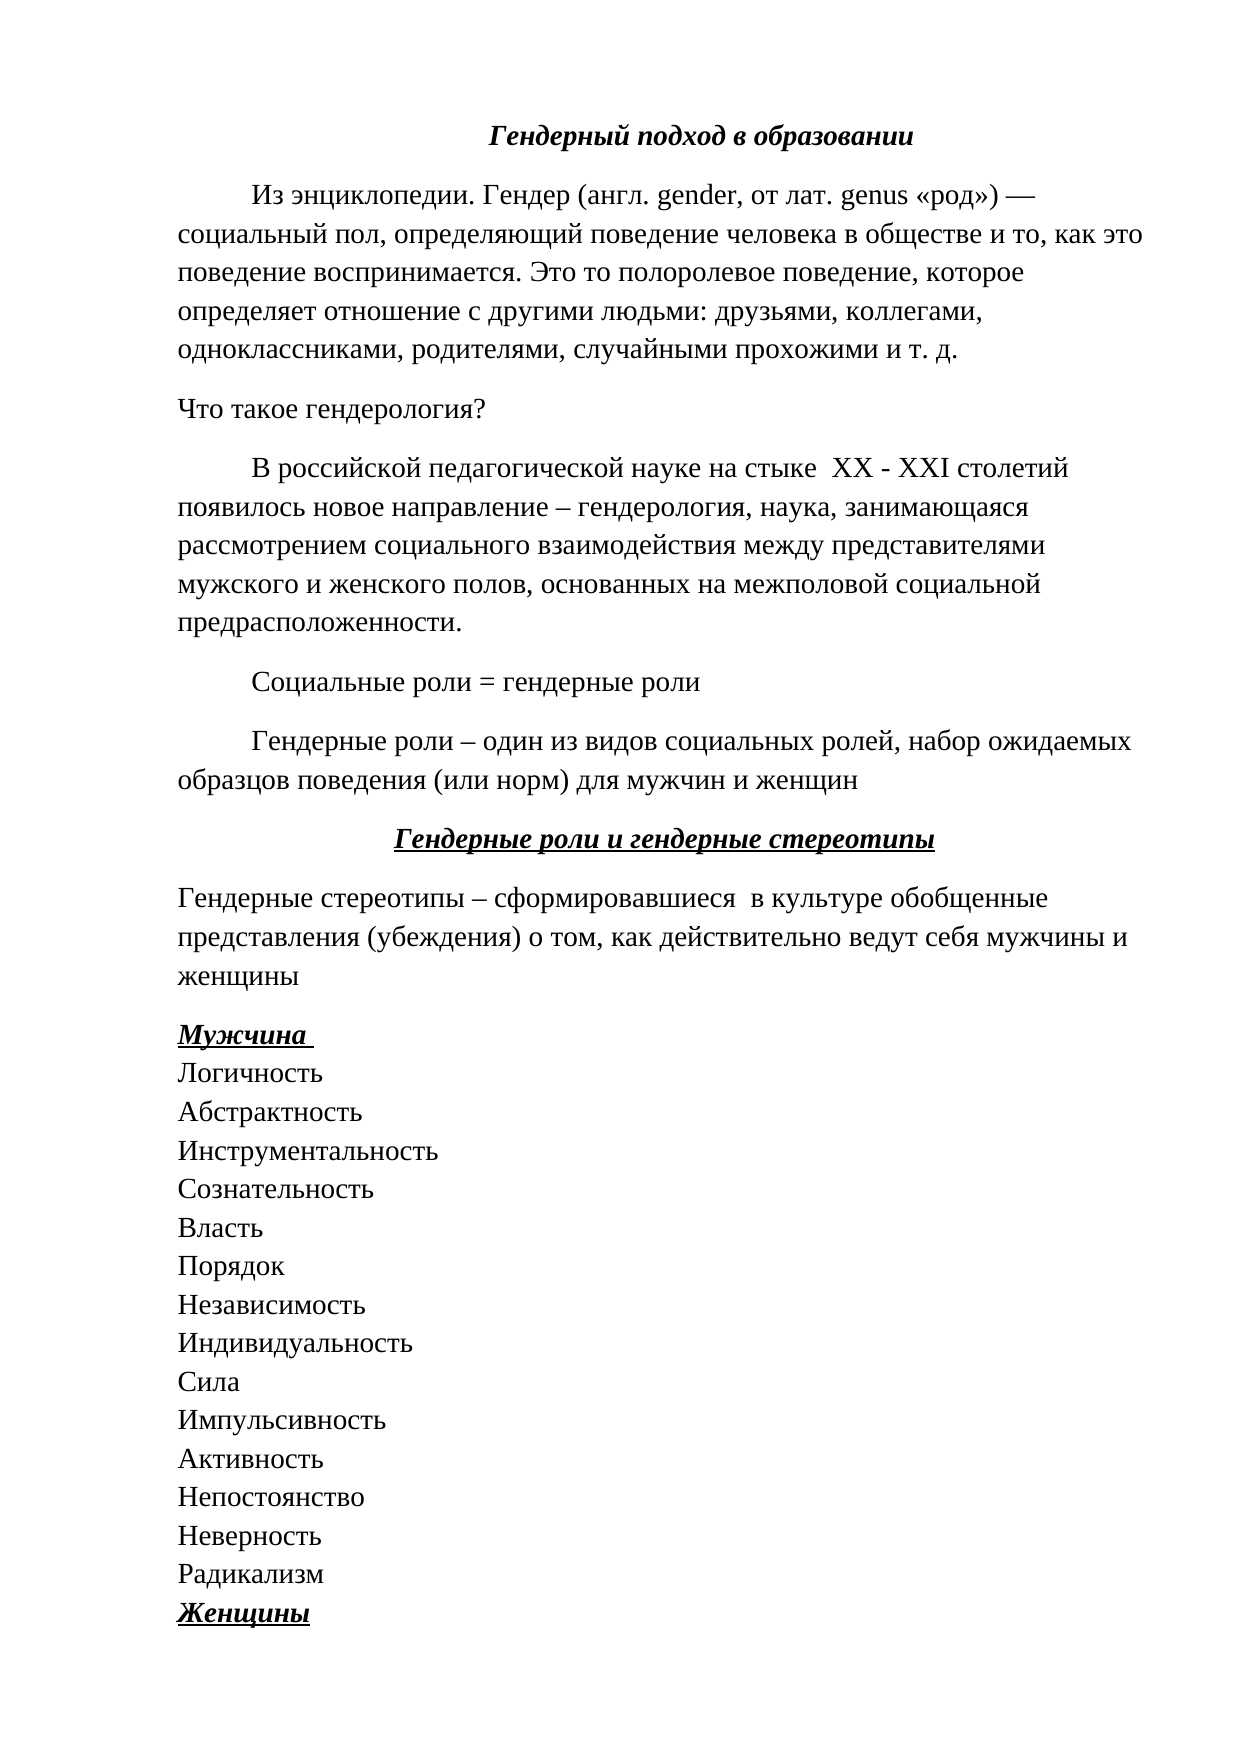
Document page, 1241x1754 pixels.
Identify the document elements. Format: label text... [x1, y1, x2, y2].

text Гендерные роли – один из видов социальных ролей, набор ожидаемых образцов поведения (или норм) для мужчин и женщин [177, 723, 1152, 795]
text Радикализм [177, 1557, 1152, 1590]
text Гендерные роли и гендерные стереотипы [177, 821, 1152, 855]
text Абстрактность [177, 1094, 1152, 1128]
text Гендерный подход в образовании [177, 118, 1152, 152]
text Независимость [177, 1287, 1152, 1320]
text Из энциклопедии. Гендер (англ. gender, от лат. genus «род») — социальный пол, определяющий поведение человека в обществе и то, как это поведение воспринимается. Это то полоролевое поведение, которое определяет отношение с другими людьми: друзьями, коллегами, одноклассниками, родителями, случайными прохожими и т. д. [177, 177, 1152, 365]
text Непостоянство [177, 1479, 1152, 1513]
text Гендерные стереотипы – сформировавшиеся в культуре обобщенные представления (убеждения) о том, как действительно ведут себя мужчины и женщины [177, 881, 1152, 991]
text Женщины [177, 1595, 1152, 1629]
text В российской педагогической науке на стыке XX - XXI столетий появилось новое направление – гендерология, наука, занимающаяся рассмотрением социального взаимодействия между представителями мужского и женского полов, основанных на межполовой социальной предрасположенности. [177, 450, 1152, 638]
text Индивидуальность [177, 1325, 1152, 1359]
text Активность [177, 1441, 1152, 1474]
text Социальные роли = гендерные роли [177, 664, 1152, 697]
text Мужчина [177, 1017, 1152, 1051]
text Сила [177, 1364, 1152, 1397]
text Порядок [177, 1248, 1152, 1282]
text Сознательность [177, 1171, 1152, 1205]
text Неверность [177, 1518, 1152, 1552]
text Импульсивность [177, 1402, 1152, 1436]
text Власть [177, 1210, 1152, 1243]
text Инструментальность [177, 1133, 1152, 1166]
text Что такое гендерология? [177, 391, 1152, 424]
text Логичность [177, 1056, 1152, 1089]
